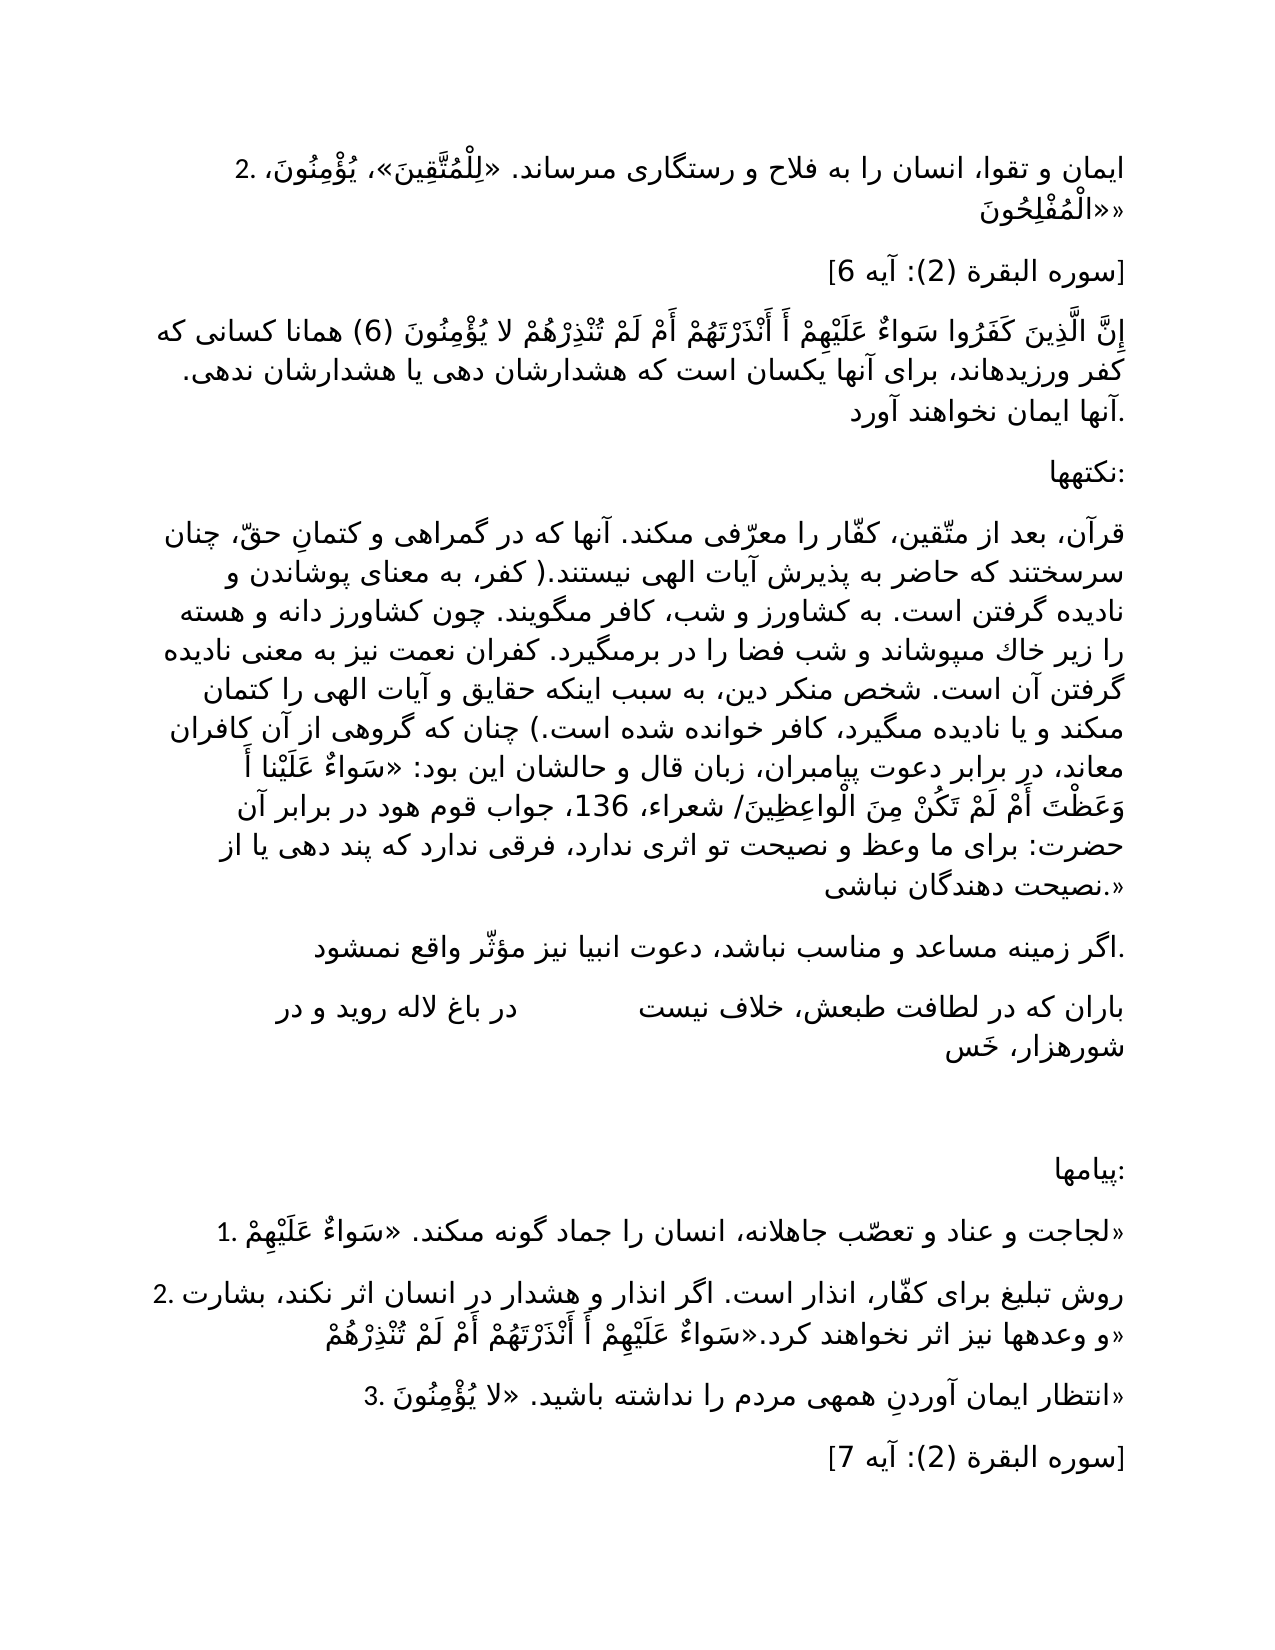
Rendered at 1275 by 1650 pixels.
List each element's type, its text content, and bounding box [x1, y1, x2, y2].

text 2. ايمان و تقوا، انسان را به فلاح و رستگارى مى‏رساند. «لِلْمُتَّقِينَ»، يُؤْمِنُونَ، «الْمُفْلِحُونَ» [150, 150, 1125, 227]
text [سوره البقرة (2): آيه 7] [150, 1439, 1125, 1475]
text إِنَّ الَّذِينَ كَفَرُوا سَواءٌ عَلَيْهِمْ أَ أَنْذَرْتَهُمْ أَمْ لَمْ تُنْذِرْهُمْ لا يُؤْمِنُونَ (6) همانا كسانى كه كفر ورزيده‏اند، براى آنها يكسان است كه هشدارشان دهى يا هشدارشان ندهى. آنها ايمان نخواهند آورد. [150, 314, 1125, 428]
text باران كه در لطافت طبعش، خلاف نيست در باغ لاله رويد و در شوره‏زار، خَس‏ [150, 991, 1125, 1064]
text پیامها: [150, 1151, 1125, 1187]
text 3. انتظار ايمان آوردنِ همه‏ى مردم را نداشته باشيد. «لا يُؤْمِنُونَ» [150, 1377, 1125, 1413]
text 2. روش تبليغ براى كفّار، انذار است. اگر انذار و هشدار در انسان اثر نكند، بشارت و وعده‏ها نيز اثر نخواهند كرد.«سَواءٌ عَلَيْهِمْ أَ أَنْذَرْتَهُمْ أَمْ لَمْ تُنْذِرْهُمْ» [150, 1275, 1125, 1351]
text اگر زمينه مساعد و مناسب نباشد، دعوت انبيا نيز مؤثّر واقع نمى‏شود. [150, 929, 1125, 964]
text 1. لجاجت و عناد و تعصّب جاهلانه، انسان را جماد گونه مى‏كند. «سَواءٌ عَلَيْهِمْ» [150, 1213, 1125, 1249]
text [سوره البقرة (2): آيه 6] [150, 253, 1125, 288]
text نكته‏ها: [150, 454, 1125, 490]
text قرآن، بعد از متّقين، كفّار را معرّفى مى‏كند. آنها كه در گمراهى و كتمانِ حقّ، چنان سرسختند كه حاضر به پذيرش آيات الهى نيستند.( كفر، به معناى پوشاندن و ناديده گرفتن است. به كشاورز و شب، كافر مى‏گويند. چون كشاورز دانه و هسته را زير خاك مى‏پوشاند و شب فضا را در برمى‏گيرد. كفران نعمت نيز به معنى ناديده گرفتن آن است. شخص منكر دين، به سبب اينكه حقايق و آيات الهى را كتمان مى‏كند و يا ناديده مى‏گيرد، كافر خوانده شده است.) چنان كه گروهى از آن كافران معاند، در برابر دعوت پيامبران، زبان قال و حالشان اين بود: «سَواءٌ عَلَيْنا أَ وَعَظْتَ أَمْ لَمْ تَكُنْ مِنَ الْواعِظِينَ/ شعراء، 136، جواب قوم هود در برابر آن حضرت: براى ما وعظ و نصيحت تو اثرى ندارد، فرقى ندارد كه پند دهى يا از نصيحت دهندگان نباشى.» [150, 516, 1125, 903]
